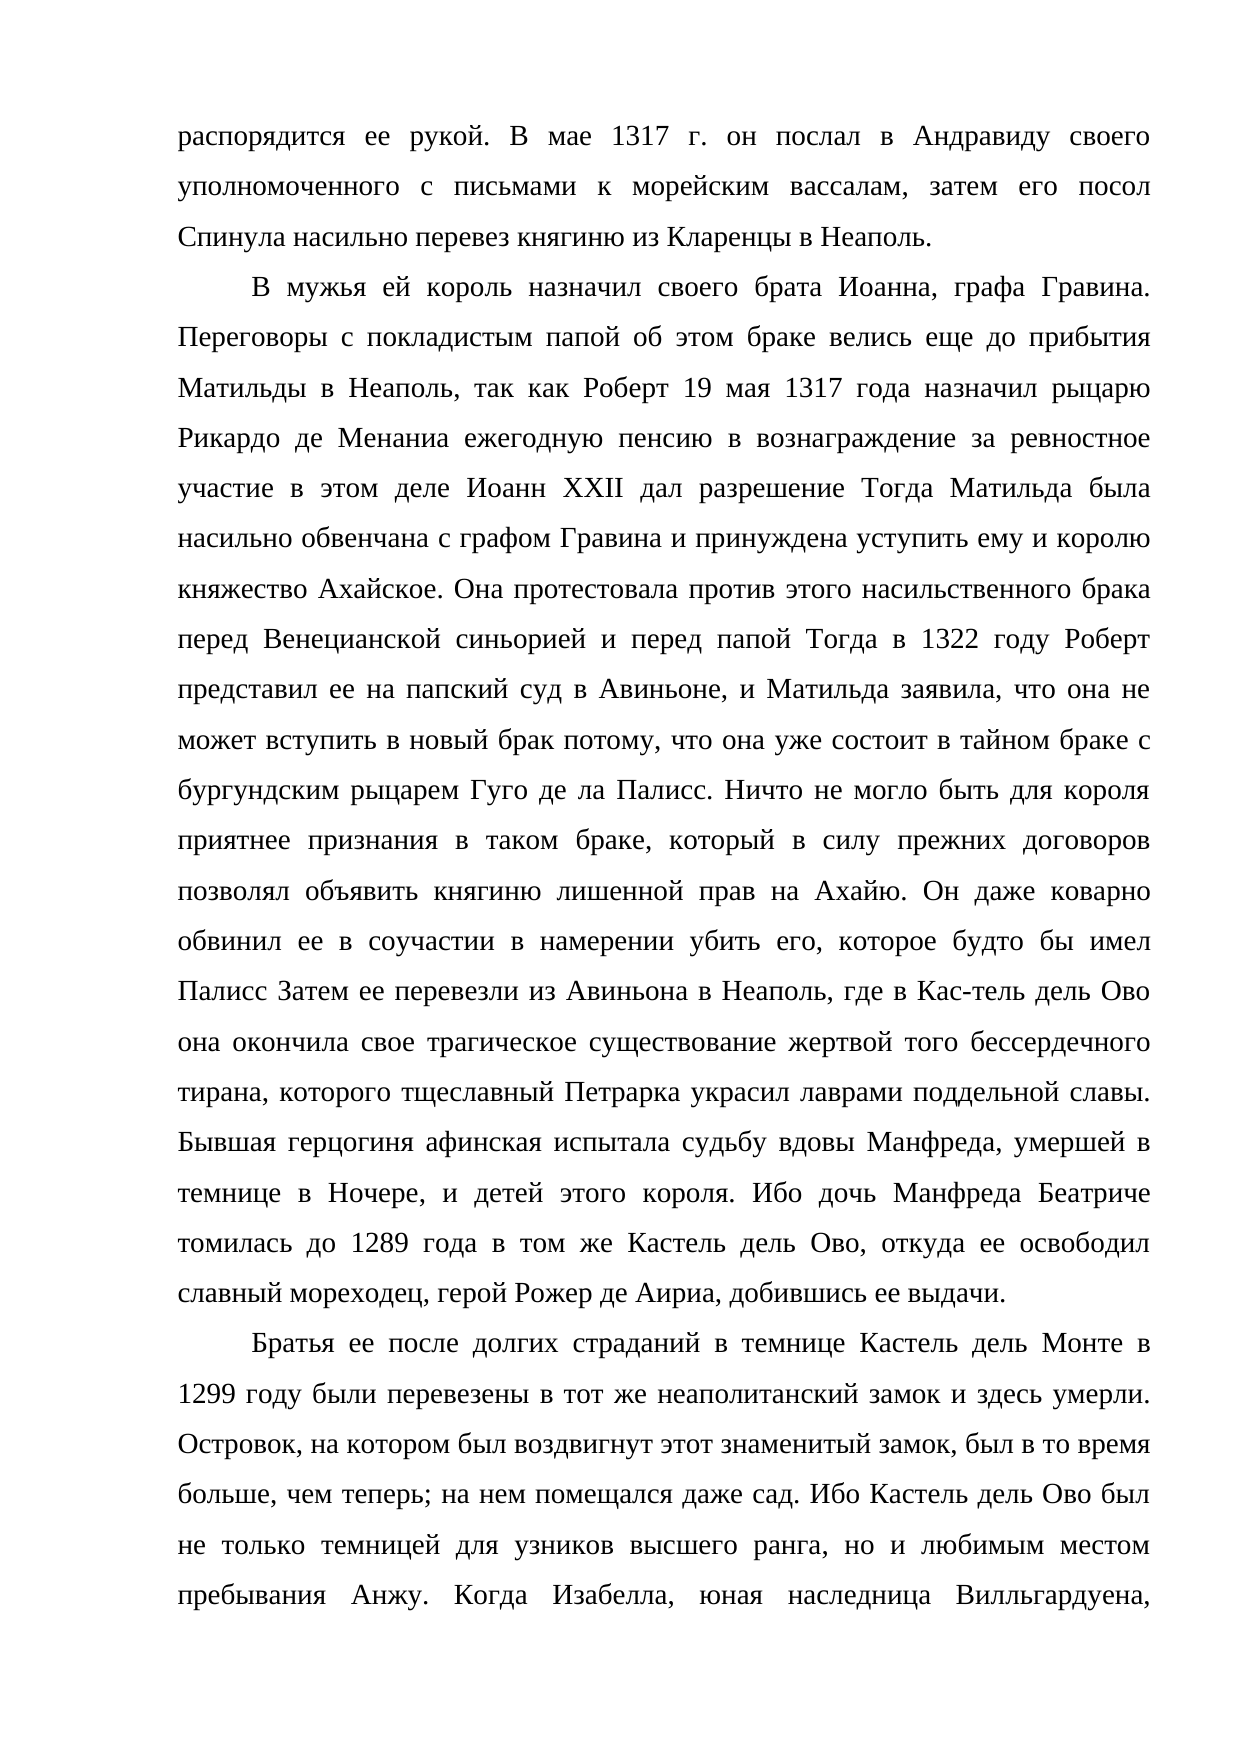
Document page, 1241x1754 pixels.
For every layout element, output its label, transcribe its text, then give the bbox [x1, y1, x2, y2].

text В мужья ей король назначил своего брата Иоанна, графа Гравина. Переговоры с покладистым папой об этом браке велись еще до прибытия Матильды в Неаполь, так как Роберт 19 мая 1317 года назначил рыцарю Рикардо де Менаниа ежегодную пенсию в вознаграждение за ревностное участие в этом деле Иоанн XXII дал разрешение Тогда Матильда была насильно обвенчана с графом Гравина и принуждена уступить ему и королю княжество Ахайское. Она протестовала против этого насильственного брака перед Венецианской синьорией и перед папой Тогда в 1322 году Роберт представил ее на папский суд в Авиньоне, и Матильда заявила, что она не может вступить в новый брак потому, что она уже состоит в тайном браке с бургундским рыцарем Гуго де ла Палисс. Ничто не могло быть для короля приятнее признания в таком браке, который в силу прежних договоров позволял объявить княгиню лишенной прав на Ахайю. Он даже коварно обвинил ее в соучастии в намерении убить его, которое будто бы имел Палисс Затем ее перевезли из Авиньона в Неаполь, где в Кас-тель дель Ово она окончила свое трагическое существование жертвой того бессердечного тирана, которого тщеславный Петрарка украсил лаврами поддельной славы. Бывшая герцогиня афинская испытала судьбу вдовы Манфреда, умершей в темнице в Ночере, и детей этого короля. Ибо дочь Манфреда Беатриче томилась до 1289 года в том же Кастель дель Ово, откуда ее освободил славный мореходец, герой Рожер де Аириа, добившись ее выдачи. [177, 269, 1152, 1309]
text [177, 1326, 1152, 1611]
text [177, 118, 1152, 252]
